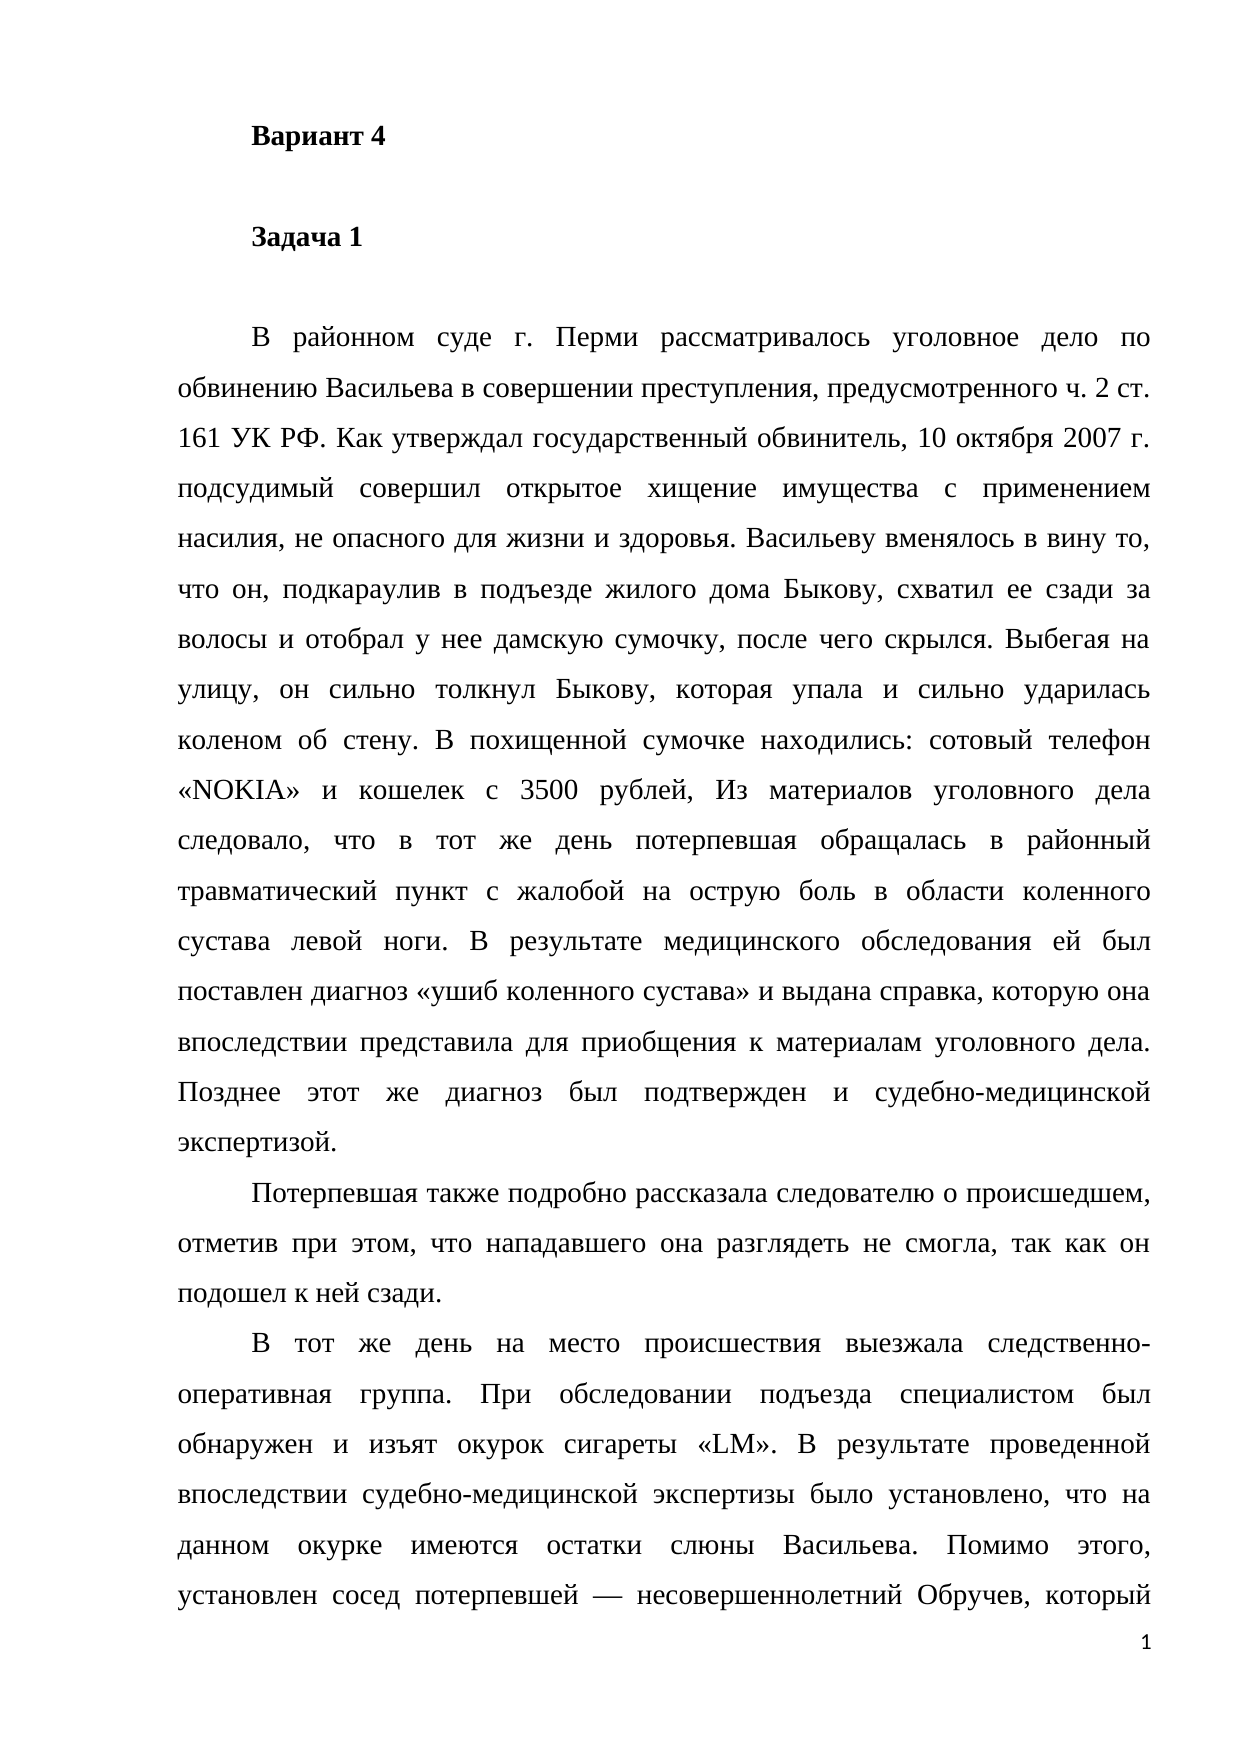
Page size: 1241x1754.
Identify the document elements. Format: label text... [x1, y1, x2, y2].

text В районном суде г. Перми рассматривалось уголовное дело по обвинению Васильева в совершении преступления, предусмотренного ч. 2 ст. 161 УК РФ. Как утверждал государственный обвинитель, 10 октября 2007 г. подсудимый совершил открытое хищение имущества с применением насилия, не опасного для жизни и здоровья. Васильеву вменялось в вину то, что он, подкараулив в подъезде жилого дома Быкову, схватил ее сзади за волосы и отобрал у нее дамскую сумочку, после чего скрылся. Выбегая на улицу, он сильно толкнул Быкову, которая упала и сильно ударилась коленом об стену. В похищенной сумочке находились: сотовый телефон «NOKIA» и кошелек с 3500 рублей, Из материалов уголовного дела следовало, что в тот же день потерпевшая обращалась в районный травматический пункт с жалобой на острую боль в области коленного сустава левой ноги. В результате медицинского обследования ей был поставлен диагноз «ушиб коленного сустава» и выдана справка, которую она впоследствии представила для приобщения к материалам уголовного дела. Позднее этот же диагноз был подтвержден и судебно-медицинской экспертизой. [177, 319, 1152, 1158]
text Вариант 4 [177, 118, 1152, 152]
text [177, 1326, 1152, 1611]
text Потерпевшая также подробно рассказала следователю о происшедшем, отметив при этом, что нападавшего она разглядеть не смогла, так как он подошел к ней сзади. [177, 1175, 1152, 1309]
text Задача 1 [177, 219, 1152, 252]
